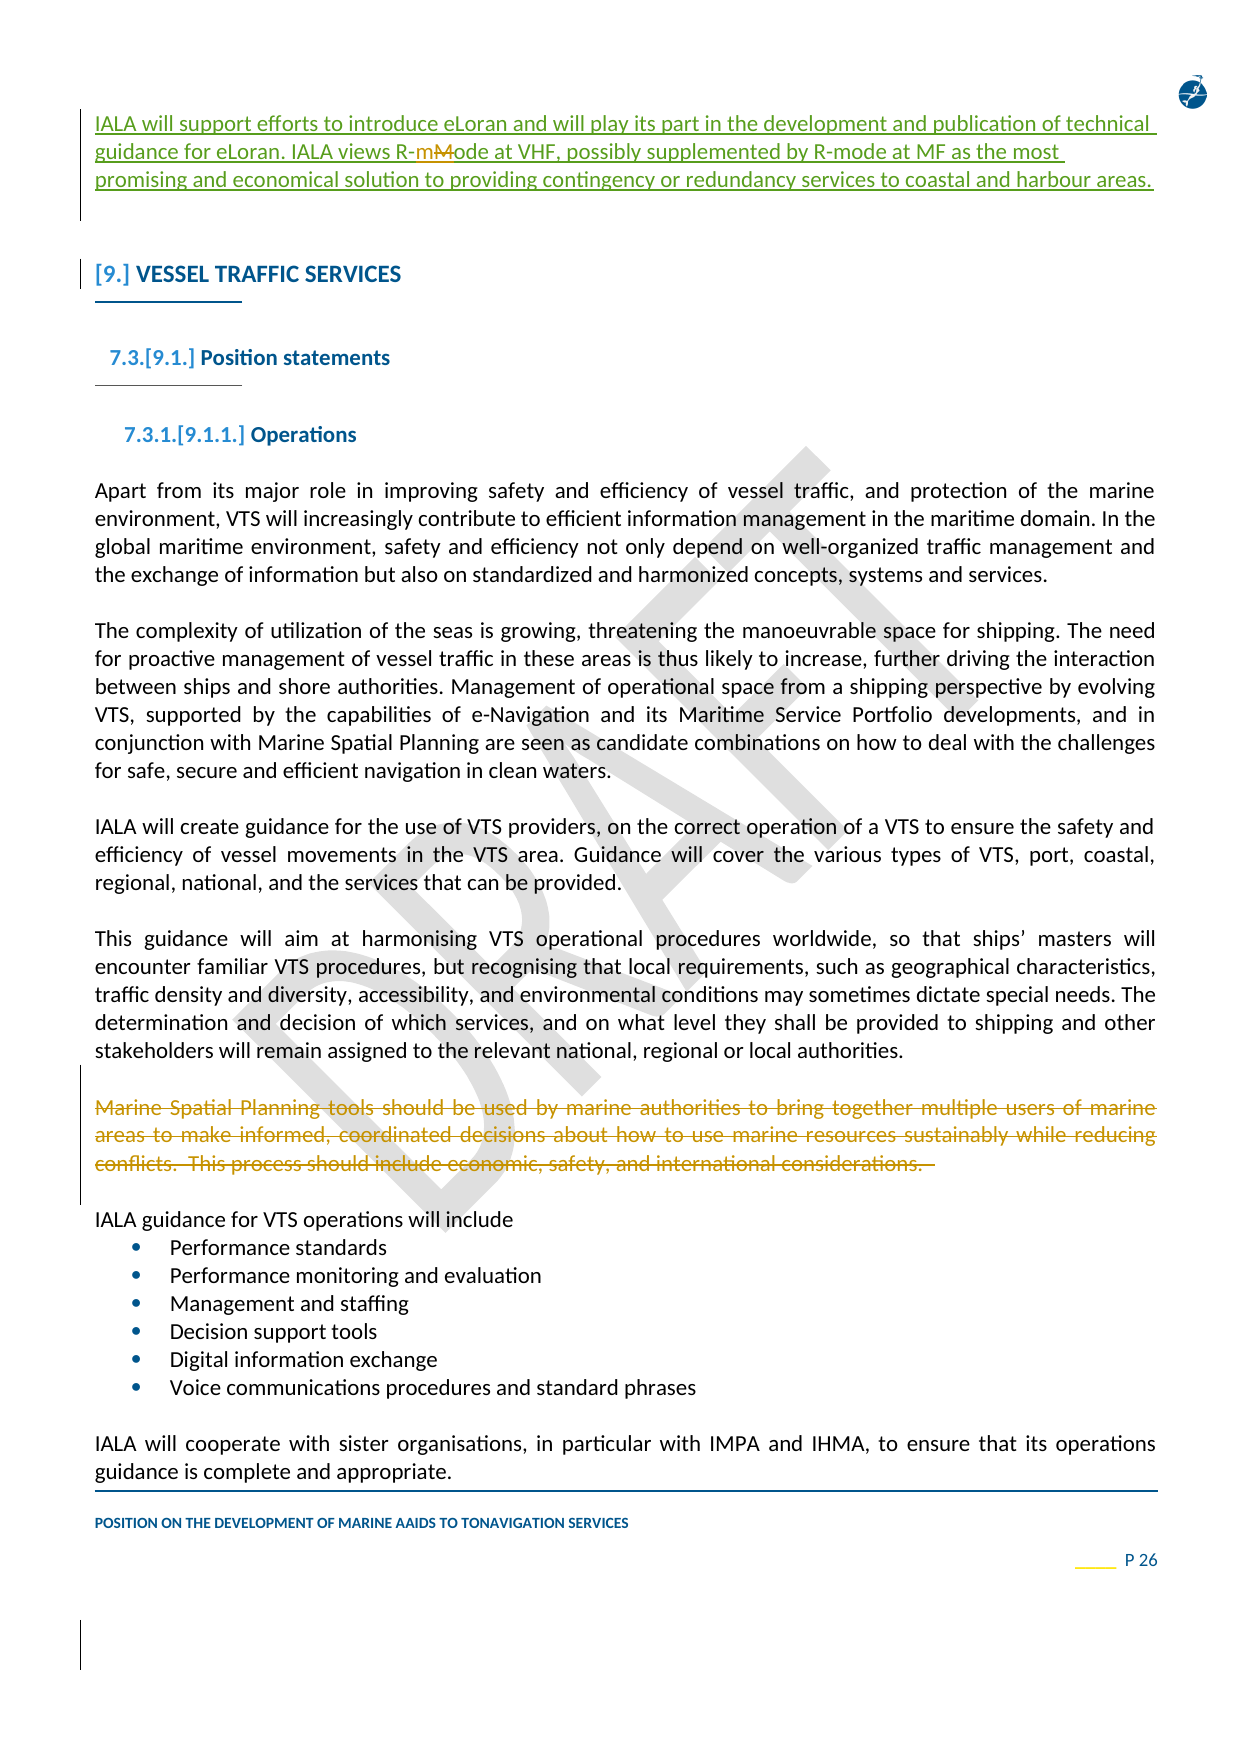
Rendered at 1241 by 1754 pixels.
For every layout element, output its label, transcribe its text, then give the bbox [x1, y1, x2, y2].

text Apart from its major role in improving safety and efficiency of vessel traffic, and protection of the marine environment, VTS will increasingly contribute to efficient information management in the maritime domain. In the global maritime environment, safety and efficiency not only depend on well-organized traffic management and the exchange of information but also on standardized and harmonized concepts, systems and services. [94, 476, 1157, 588]
text Voice communications procedures and standard phrases [132, 1373, 1157, 1401]
subtitle Operations [124, 420, 1157, 448]
text Decision support tools [132, 1317, 1157, 1345]
text IALA will cooperate with sister organisations, in particular with IMPA and IHMA, to ensure that its operations guidance is complete and appropriate. [94, 1429, 1157, 1485]
text Performance standards [132, 1233, 1157, 1261]
subtitle VESSEL TRAFFIC SERVICES [94, 259, 1157, 289]
text This guidance will aim at harmonising VTS operational procedures worldwide, so that ships’ masters will encounter familiar VTS procedures, but recognising that local requirements, such as geographical characteristics, traffic density and diversity, accessibility, and environmental conditions may sometimes dictate special needs. The determination and decision of which services, and on what level they shall be provided to shipping and other stakeholders will remain assigned to the relevant national, regional or local authorities. [94, 924, 1157, 1064]
text The complexity of utilization of the seas is growing, threatening the manoeuvrable space for shipping. The need for proactive management of vessel traffic in these areas is thus likely to increase, further driving the interaction between ships and shore authorities. Management of operational space from a shipping perspective by evolving VTS, supported by the capabilities of e-Navigation and its Maritime Service Portfolio developments, and in conjunction with Marine Spatial Planning are seen as candidate combinations on how to deal with the challenges for safe, secure and efficient navigation in clean waters. [94, 616, 1157, 784]
text IALA will create guidance for the use of VTS providers, on the correct operation of a VTS to ensure the safety and efficiency of vessel movements in the VTS area. Guidance will cover the various types of VTS, port, coastal, regional, national, and the services that can be provided. [94, 812, 1157, 896]
text IALA guidance for VTS operations will include [94, 1205, 1157, 1233]
picture [1147, 25, 1241, 144]
text Management and staffing [132, 1289, 1157, 1317]
text Digital information exchange [132, 1345, 1157, 1373]
subtitle Position statements [109, 343, 1157, 371]
text Performance monitoring and evaluation [132, 1261, 1157, 1289]
